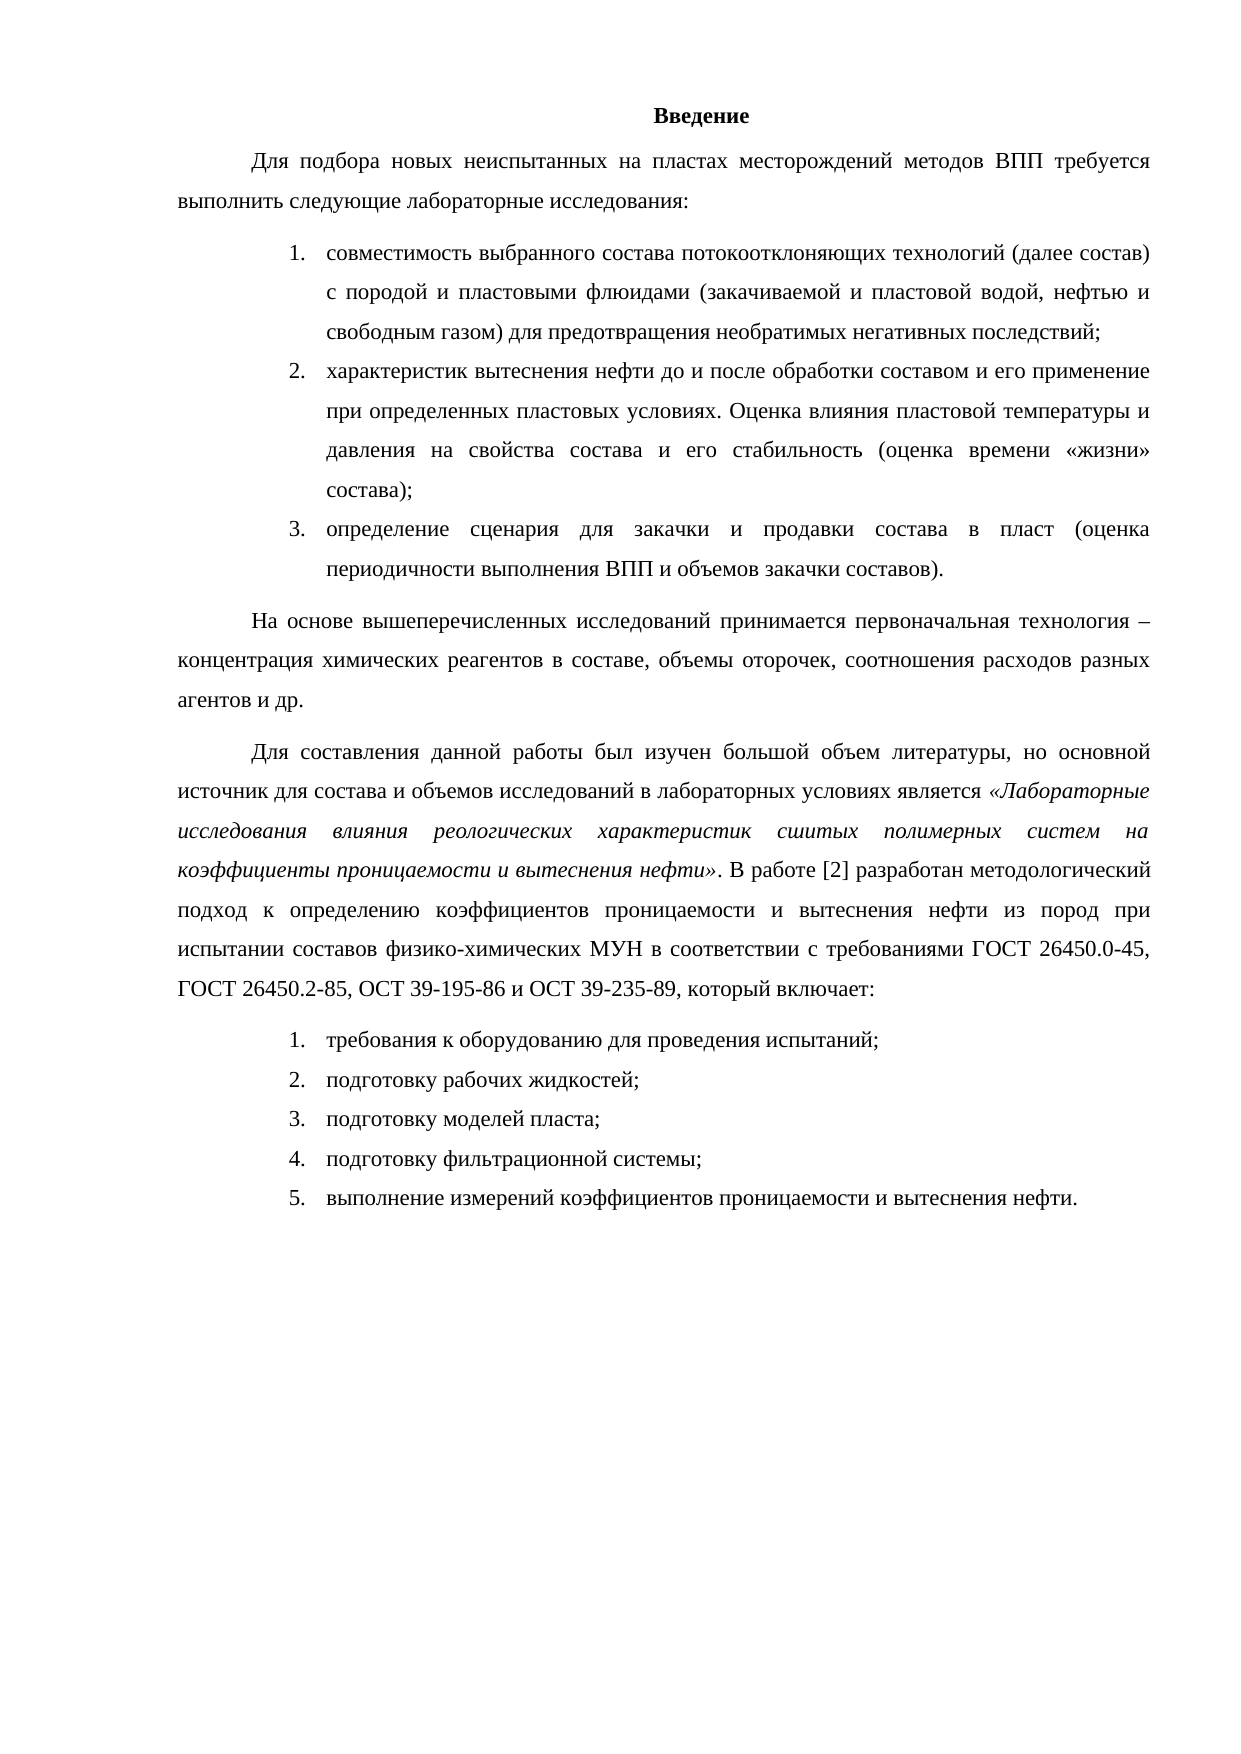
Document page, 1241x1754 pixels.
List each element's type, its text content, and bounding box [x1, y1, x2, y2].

list характеристик вытеснения нефти до и после обработки составом и его применение при определенных пластовых условиях. Оценка влияния пластовой температуры и давления на свойства состава и его стабильность (оценка времени «жизни» состава); [288, 357, 1152, 502]
text Для составления данной работы был изучен большой объем литературы, но основной источник для состава и объемов исследований в лабораторных условиях является «Лабораторные исследования влияния реологических характеристик сшитых полимерных систем на коэффициенты проницаемости и вытеснения нефти». В работе [2] разработан методологический подход к определению коэффициентов проницаемости и вытеснения нефти из пород при испытании составов физико-химических МУН в соответствии с требованиями ГОСТ 26450.0-45, ГОСТ 26450.2-85, ОСТ 39-195-86 и ОСТ 39-235-89, который включает: [177, 738, 1152, 1001]
text Для подбора новых неиспытанных на пластах месторождений методов ВПП требуется выполнить следующие лабораторные исследования: [177, 147, 1152, 213]
text На основе вышеперечисленных исследований принимается первоначальная технология – концентрация химических реагентов в составе, объемы оторочек, соотношения расходов разных агентов и др. [177, 607, 1152, 712]
list требования к оборудованию для проведения испытаний; [288, 1027, 1152, 1053]
list подготовку рабочих жидкостей; [288, 1066, 1152, 1092]
list совместимость выбранного состава потокоотклоняющих технологий (далее состав) с породой и пластовыми флюидами (закачиваемой и пластовой водой, нефтью и свободным газом) для предотвращения необратимых негативных последствий; [288, 239, 1152, 344]
list определение сценария для закачки и продавки состава в пласт (оценка периодичности выполнения ВПП и объемов закачки составов). [288, 515, 1152, 581]
list выполнение измерений коэффициентов проницаемости и вытеснения нефти. [288, 1184, 1152, 1211]
text Введение [177, 102, 1152, 128]
list подготовку фильтрационной системы; [288, 1145, 1152, 1171]
list подготовку моделей пласта; [288, 1106, 1152, 1132]
